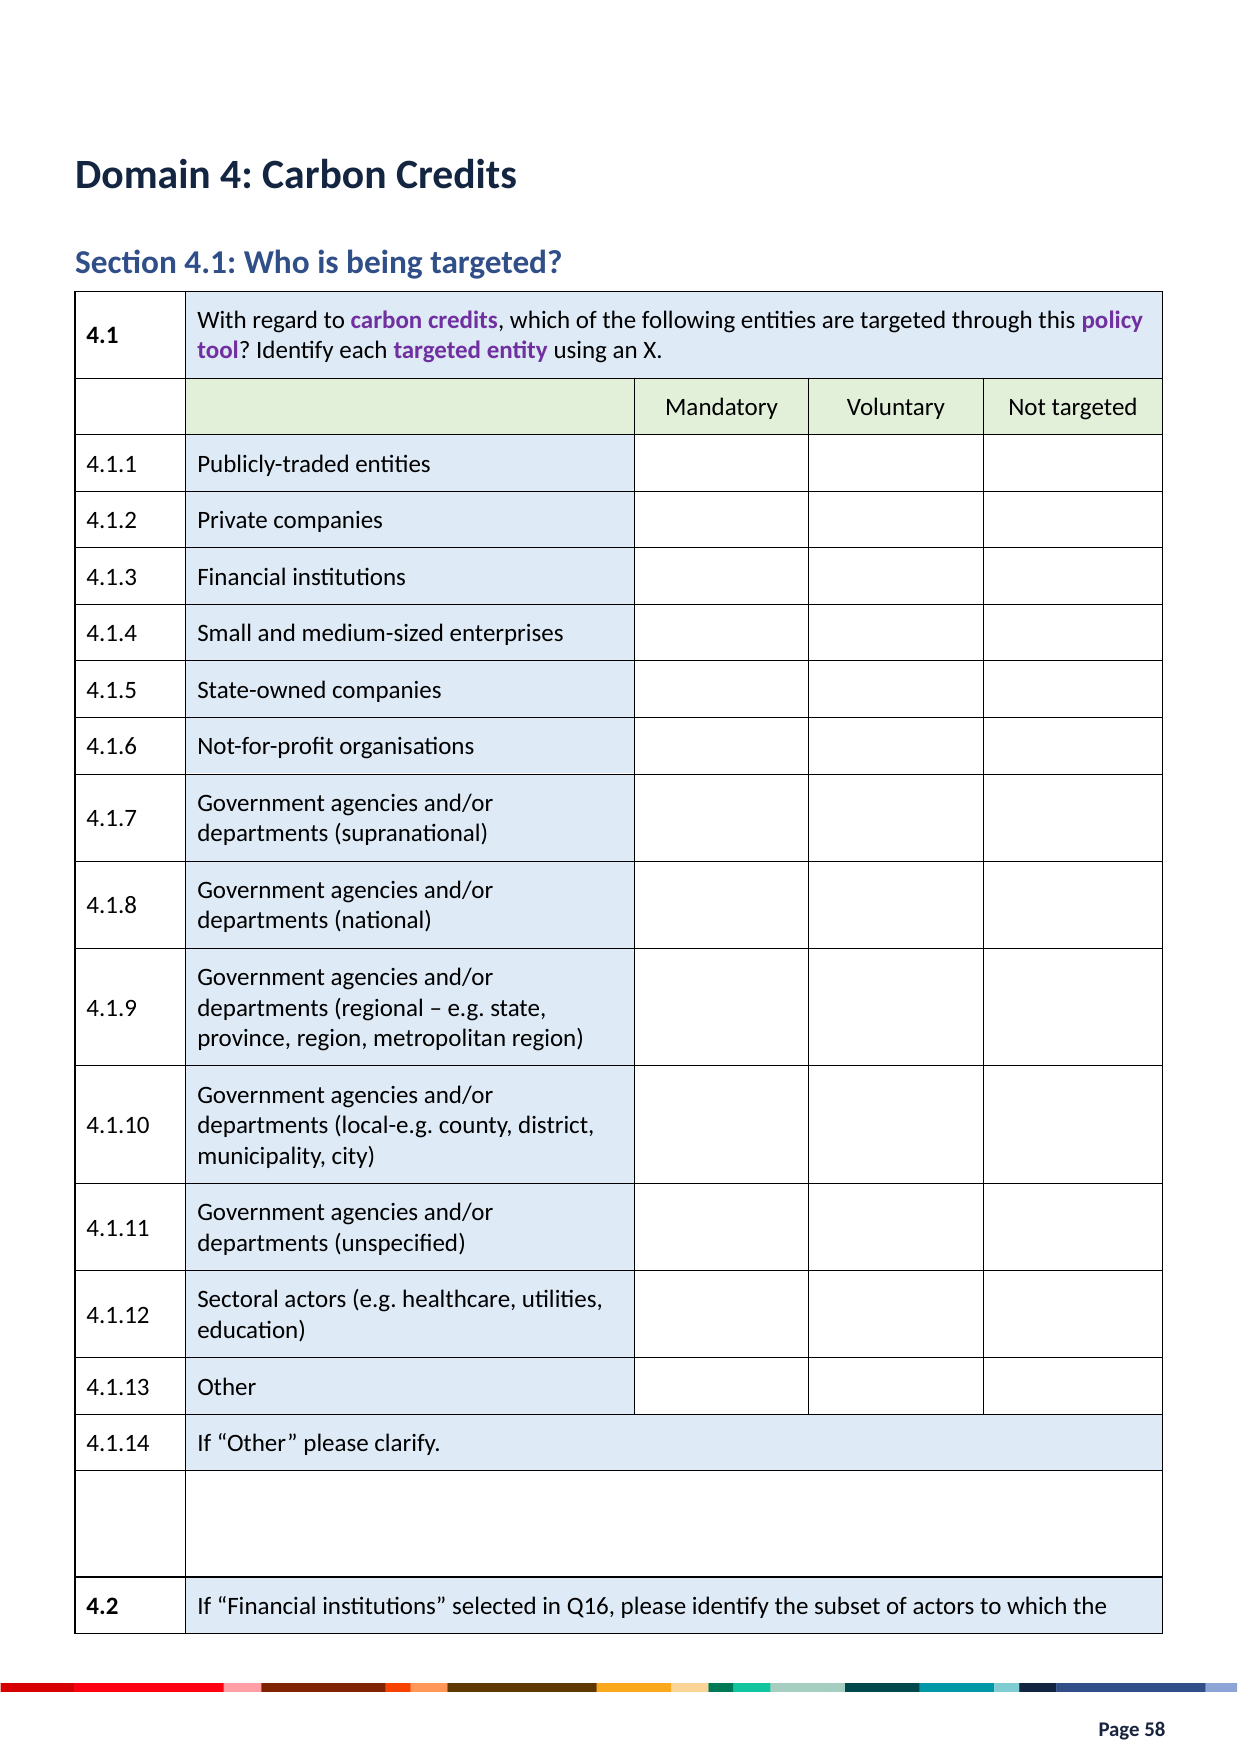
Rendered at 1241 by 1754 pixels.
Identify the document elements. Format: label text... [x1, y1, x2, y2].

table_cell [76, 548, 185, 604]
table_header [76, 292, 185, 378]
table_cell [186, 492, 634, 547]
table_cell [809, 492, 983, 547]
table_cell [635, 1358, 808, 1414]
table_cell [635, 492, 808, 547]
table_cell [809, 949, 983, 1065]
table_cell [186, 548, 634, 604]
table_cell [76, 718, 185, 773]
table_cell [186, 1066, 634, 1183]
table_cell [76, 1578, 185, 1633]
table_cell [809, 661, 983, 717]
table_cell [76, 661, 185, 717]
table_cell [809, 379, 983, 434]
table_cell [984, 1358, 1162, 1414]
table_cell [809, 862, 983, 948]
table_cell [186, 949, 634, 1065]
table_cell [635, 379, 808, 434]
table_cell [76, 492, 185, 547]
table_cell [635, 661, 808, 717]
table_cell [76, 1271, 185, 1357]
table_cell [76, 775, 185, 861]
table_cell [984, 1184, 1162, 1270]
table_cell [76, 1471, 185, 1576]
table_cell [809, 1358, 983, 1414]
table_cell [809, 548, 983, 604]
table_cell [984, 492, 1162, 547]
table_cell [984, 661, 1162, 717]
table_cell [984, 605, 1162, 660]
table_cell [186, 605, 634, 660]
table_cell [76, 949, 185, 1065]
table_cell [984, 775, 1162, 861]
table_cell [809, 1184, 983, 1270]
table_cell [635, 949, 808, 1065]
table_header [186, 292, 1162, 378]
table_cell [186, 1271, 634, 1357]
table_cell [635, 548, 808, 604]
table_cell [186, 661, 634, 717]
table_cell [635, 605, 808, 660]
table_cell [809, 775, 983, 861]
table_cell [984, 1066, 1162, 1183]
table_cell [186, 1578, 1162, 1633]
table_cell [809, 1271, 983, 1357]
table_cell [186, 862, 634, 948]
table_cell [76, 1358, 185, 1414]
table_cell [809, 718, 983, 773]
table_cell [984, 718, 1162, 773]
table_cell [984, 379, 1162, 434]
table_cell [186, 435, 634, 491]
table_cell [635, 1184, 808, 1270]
subtitle Domain 4: Carbon Credits [75, 148, 1165, 199]
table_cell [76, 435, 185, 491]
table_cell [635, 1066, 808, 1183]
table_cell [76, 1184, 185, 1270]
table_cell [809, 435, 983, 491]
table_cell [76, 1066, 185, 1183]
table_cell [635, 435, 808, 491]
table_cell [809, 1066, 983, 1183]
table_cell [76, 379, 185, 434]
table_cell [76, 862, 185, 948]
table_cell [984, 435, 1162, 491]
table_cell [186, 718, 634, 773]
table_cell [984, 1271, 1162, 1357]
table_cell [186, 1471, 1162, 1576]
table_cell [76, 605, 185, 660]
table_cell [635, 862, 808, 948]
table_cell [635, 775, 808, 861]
subtitle Section 4.1: Who is being targeted? [75, 241, 1165, 282]
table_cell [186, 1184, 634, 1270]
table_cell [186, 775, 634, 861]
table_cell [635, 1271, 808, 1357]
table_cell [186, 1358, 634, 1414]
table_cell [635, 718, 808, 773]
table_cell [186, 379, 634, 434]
picture [0, 1683, 1236, 1692]
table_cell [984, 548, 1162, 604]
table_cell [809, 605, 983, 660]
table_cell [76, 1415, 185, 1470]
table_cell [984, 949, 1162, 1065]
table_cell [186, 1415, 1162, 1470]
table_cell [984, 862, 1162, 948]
